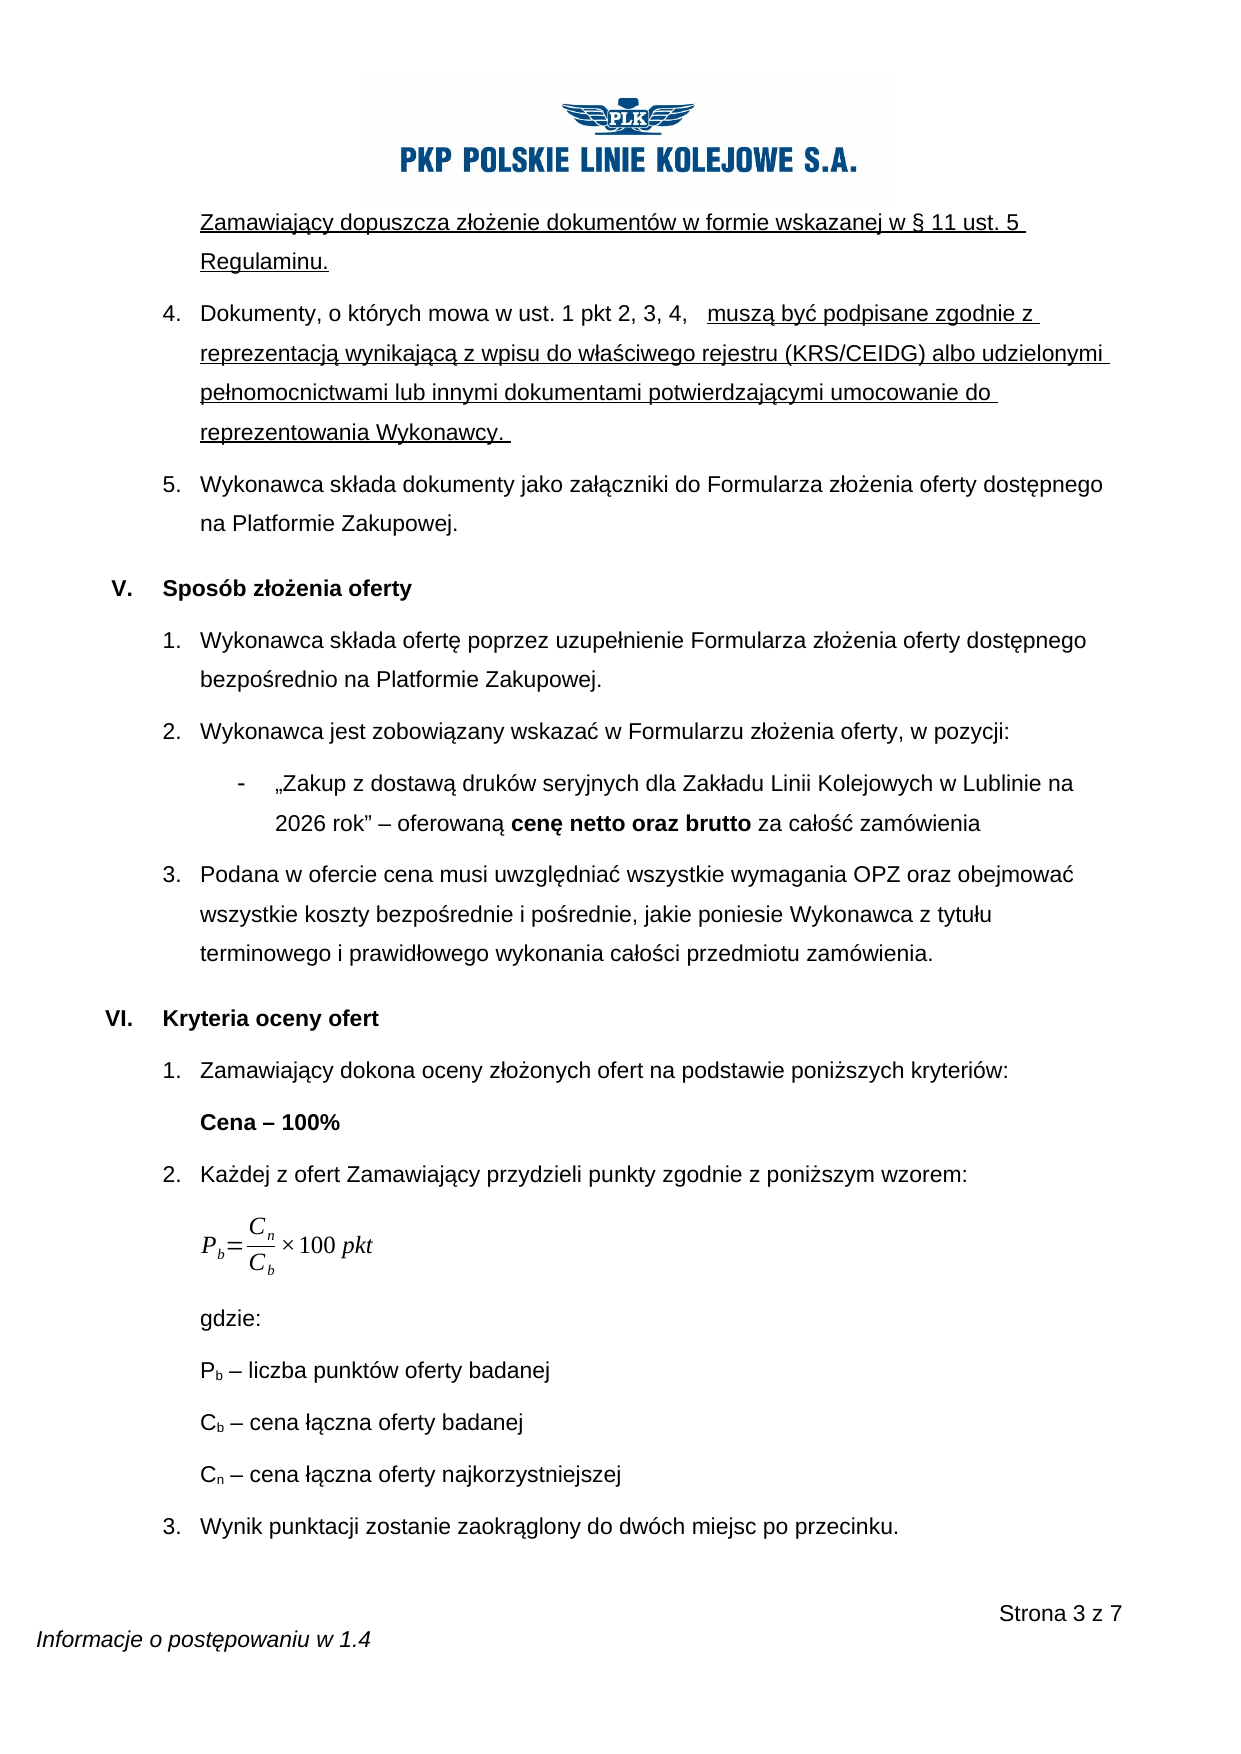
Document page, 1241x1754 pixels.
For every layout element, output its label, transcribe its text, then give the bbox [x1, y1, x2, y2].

list Każdej z ofert Zamawiający przydzieli punkty zgodnie z poniższym wzorem: [162, 1161, 1122, 1187]
picture [365, 73, 891, 209]
list Wynik punktacji zostanie zaokrąglony do dwóch miejsc po przecinku. [162, 1513, 1122, 1539]
list Podana w ofercie cena musi uwzględniać wszystkie wymagania OPZ oraz obejmować wszystkie koszty bezpośrednie i pośrednie, jakie poniesie Wykonawca z tytułu terminowego i prawidłowego wykonania całości przedmiotu zamówienia. [162, 861, 1122, 967]
list Pb – liczba punktów oferty badanej [200, 1357, 1122, 1383]
list Sposób złożenia oferty [133, 574, 1122, 601]
list gdzie: [200, 1305, 1122, 1331]
list Wykonawca jest zobowiązany wskazać w Formularzu złożenia oferty, w pozycji: [162, 718, 1122, 744]
list Cb – cena łączna oferty badanej [200, 1409, 1122, 1435]
list Wykonawca składa ofertę poprzez uzupełnienie Formularza złożenia oferty dostępnego bezpośrednio na Platformie Zakupowej. [162, 627, 1122, 692]
list Kryteria oceny ofert [133, 1005, 1122, 1031]
text Cena – 100% [133, 1109, 1122, 1135]
list Zamawiający dokona oceny złożonych ofert na podstawie poniższych kryteriów: [162, 1057, 1122, 1083]
list Wykonawca składa dokumenty jako załączniki do Formularza złożenia oferty dostępnego na Platformie Zakupowej. [162, 471, 1122, 536]
list Dokumenty, o których mowa w ust. 1 pkt 2, 3, 4, muszą być podpisane zgodnie z reprezentacją wynikającą z wpisu do właściwego rejestru (KRS/CEIDG) albo udzielonymi pełnomocnictwami lub innymi dokumentami potwierdzającymi umocowanie do reprezentowania Wykonawcy. [162, 300, 1122, 445]
list „Zakup z dostawą druków seryjnych dla Zakładu Linii Kolejowych w Lublinie na 2026 rok” – oferowaną cenę netto oraz brutto za całość zamówienia [237, 770, 1122, 836]
list Cn – cena łączna oferty najkorzystniejszej [200, 1461, 1122, 1487]
